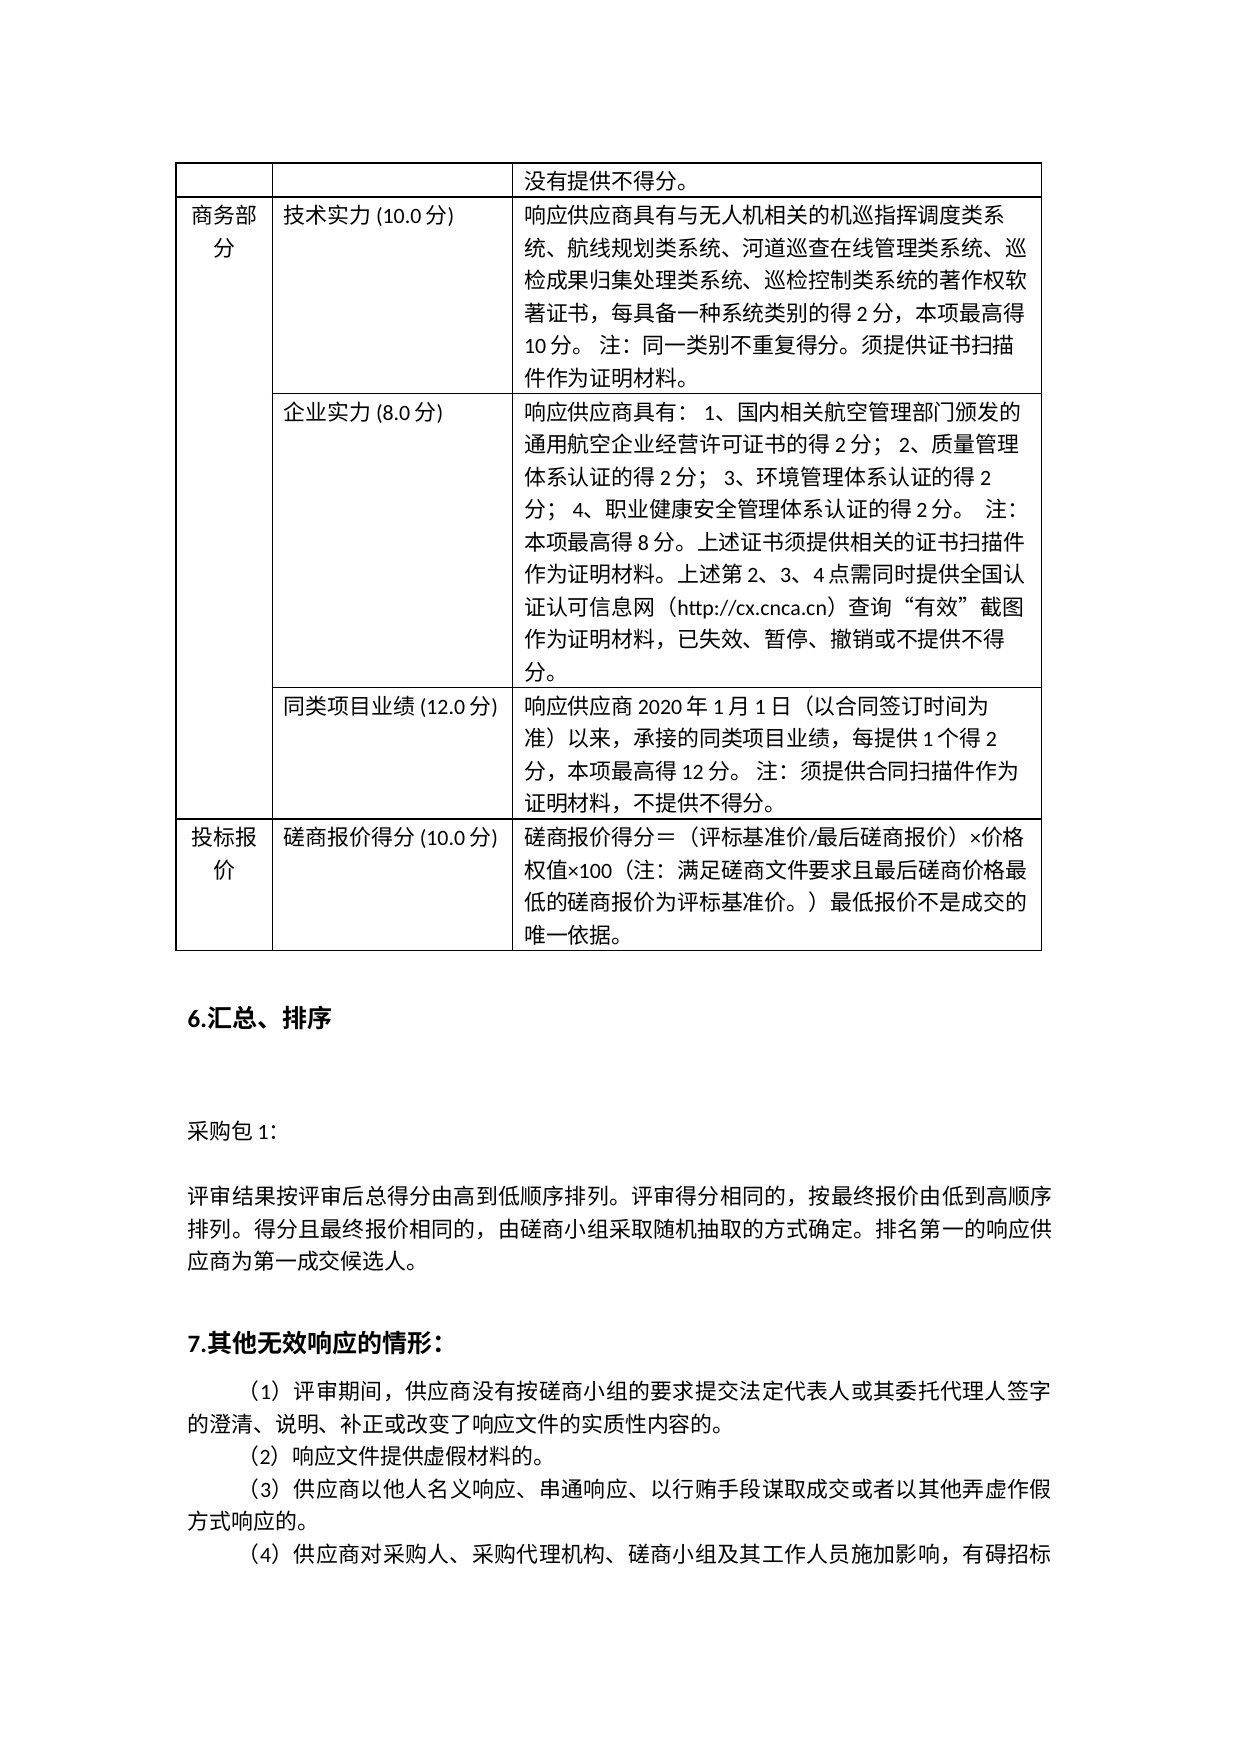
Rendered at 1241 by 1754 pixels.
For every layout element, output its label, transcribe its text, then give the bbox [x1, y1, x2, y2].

text （2）响应文件提供虚假材料的。 [187, 1439, 1053, 1471]
table_cell 投标报价 [177, 820, 272, 950]
text 采购包1： [187, 1114, 1053, 1146]
text （1）评审期间，供应商没有按磋商小组的要求提交法定代表人或其委托代理人签字的澄清、说明、补正或改变了响应文件的实质性内容的。 [187, 1374, 1053, 1439]
table_cell 响应供应商具有与无人机相关的机巡指挥调度类系统、航线规划类系统、河道巡查在线管理类系统、巡检成果归集处理类系统、巡检控制类系统的著作权软著证书，每具备一种系统类别的得2分，本项最高得10分。 注：同一类别不重复得分。须提供证书扫描件作为证明材料。 [513, 198, 1041, 393]
text （3）供应商以他人名义响应、串通响应、以行贿手段谋取成交或者以其他弄虚作假方式响应的。 [187, 1471, 1053, 1536]
table_cell 磋商报价得分 (10.0分) [273, 820, 512, 950]
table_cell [273, 164, 512, 196]
text 7.其他无效响应的情形： [187, 1309, 1053, 1374]
table_cell 企业实力 (8.0分) [273, 394, 512, 687]
table_cell 商务部分 [177, 198, 272, 818]
table_cell 磋商报价得分＝（评标基准价/最后磋商报价）×价格权值×100（注：满足磋商文件要求且最后磋商价格最低的磋商报价为评标基准价。）最低报价不是成交的唯一依据。 [513, 820, 1041, 950]
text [187, 1536, 1053, 1569]
table_cell 响应供应商2020年1月1日（以合同签订时间为准）以来，承接的同类项目业绩，每提供1个得2分，本项最高得12分。 注：须提供合同扫描件作为证明材料，不提供不得分。 [513, 688, 1041, 818]
table_cell 响应供应商具有： 1、国内相关航空管理部门颁发的通用航空企业经营许可证书的得2分； 2、质量管理体系认证的得2分； 3、环境管理体系认证的得2分； 4、职业健康安全管理体系认证的得2分。 注：本项最高得8分。上述证书须提供相关的证书扫描件作为证明材料。上述第2、3、4点需同时提供全国认证认可信息网（http://cx.cnca.cn）查询“有效”截图作为证明材料，已失效、暂停、撤销或不提供不得分。 [513, 394, 1041, 687]
table_cell 同类项目业绩 (12.0分) [273, 688, 512, 818]
text 6.汇总、排序 [187, 984, 1053, 1049]
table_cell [513, 164, 1041, 196]
table_cell 技术实力 (10.0分) [273, 198, 512, 393]
text 评审结果按评审后总得分由高到低顺序排列。评审得分相同的，按最终报价由低到高顺序排列。得分且最终报价相同的，由磋商小组采取随机抽取的方式确定。排名第一的响应供应商为第一成交候选人。 [187, 1179, 1053, 1276]
